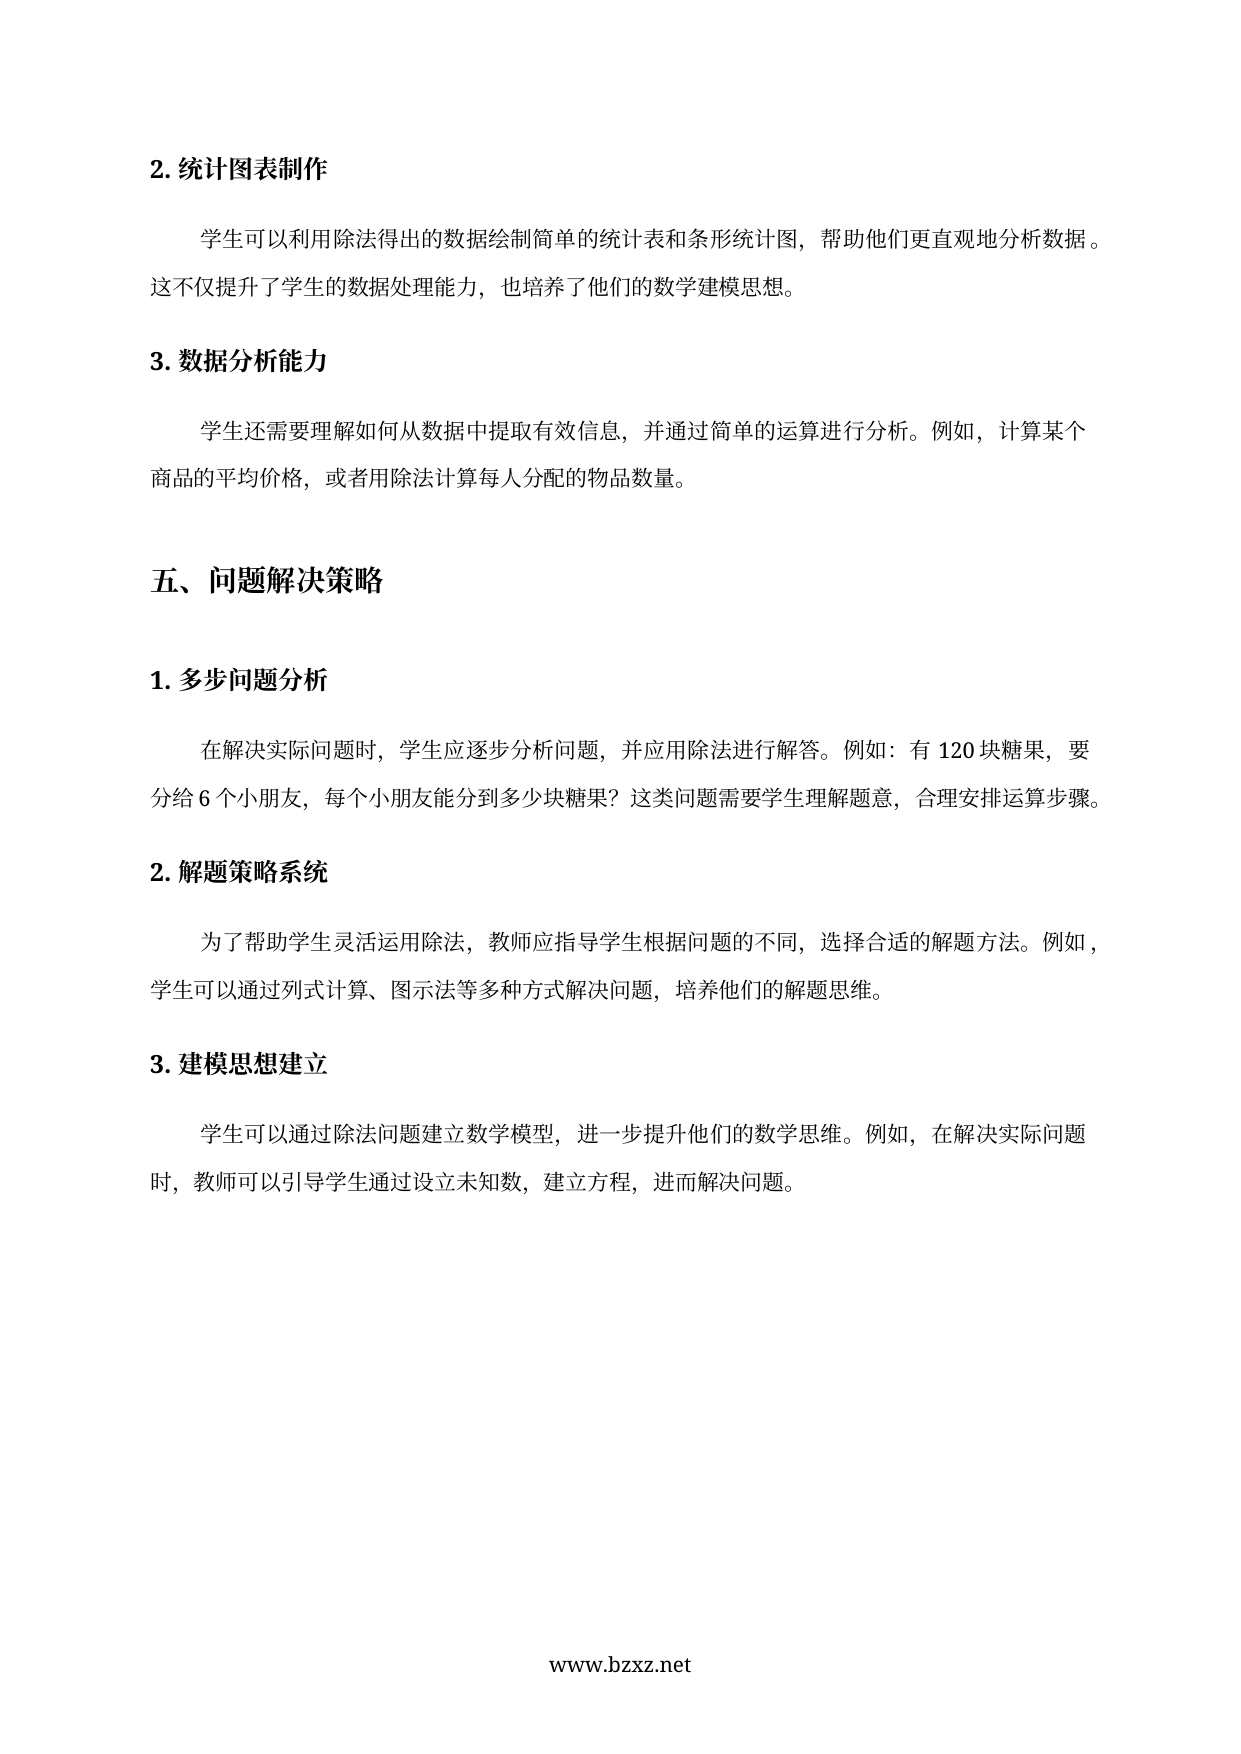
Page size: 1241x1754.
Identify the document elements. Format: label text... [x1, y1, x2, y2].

text 学生可以通过除法问题建立数学模型，进一步提升他们的数学思维。例如，在解决实际问题时，教师可以引导学生通过设立未知数，建立方程，进而解决问题。 [150, 1117, 1090, 1196]
subtitle 1. 多步问题分析 [150, 661, 1090, 697]
subtitle 2. 统计图表制作 [150, 150, 1090, 186]
text 学生可以利用除法得出的数据绘制简单的统计表和条形统计图，帮助他们更直观地分析数据。这不仅提升了学生的数据处理能力，也培养了他们的数学建模思想。 [150, 222, 1090, 301]
text 为了帮助学生灵活运用除法，教师应指导学生根据问题的不同，选择合适的解题方法。例如，学生可以通过列式计算、图示法等多种方式解决问题，培养他们的解题思维。 [150, 926, 1090, 1004]
text 在解决实际问题时，学生应逐步分析问题，并应用除法进行解答。例如：有120块糖果，要分给6个小朋友，每个小朋友能分到多少块糖果？这类问题需要学生理解题意，合理安排运算步骤。 [150, 733, 1090, 812]
subtitle 2. 解题策略系统 [150, 853, 1090, 889]
subtitle 3. 数据分析能力 [150, 342, 1090, 378]
subtitle 五、问题解决策略 [150, 558, 1090, 599]
text 学生还需要理解如何从数据中提取有效信息，并通过简单的运算进行分析。例如，计算某个商品的平均价格，或者用除法计算每人分配的物品数量。 [150, 414, 1090, 493]
subtitle 3. 建模思想建立 [150, 1045, 1090, 1081]
